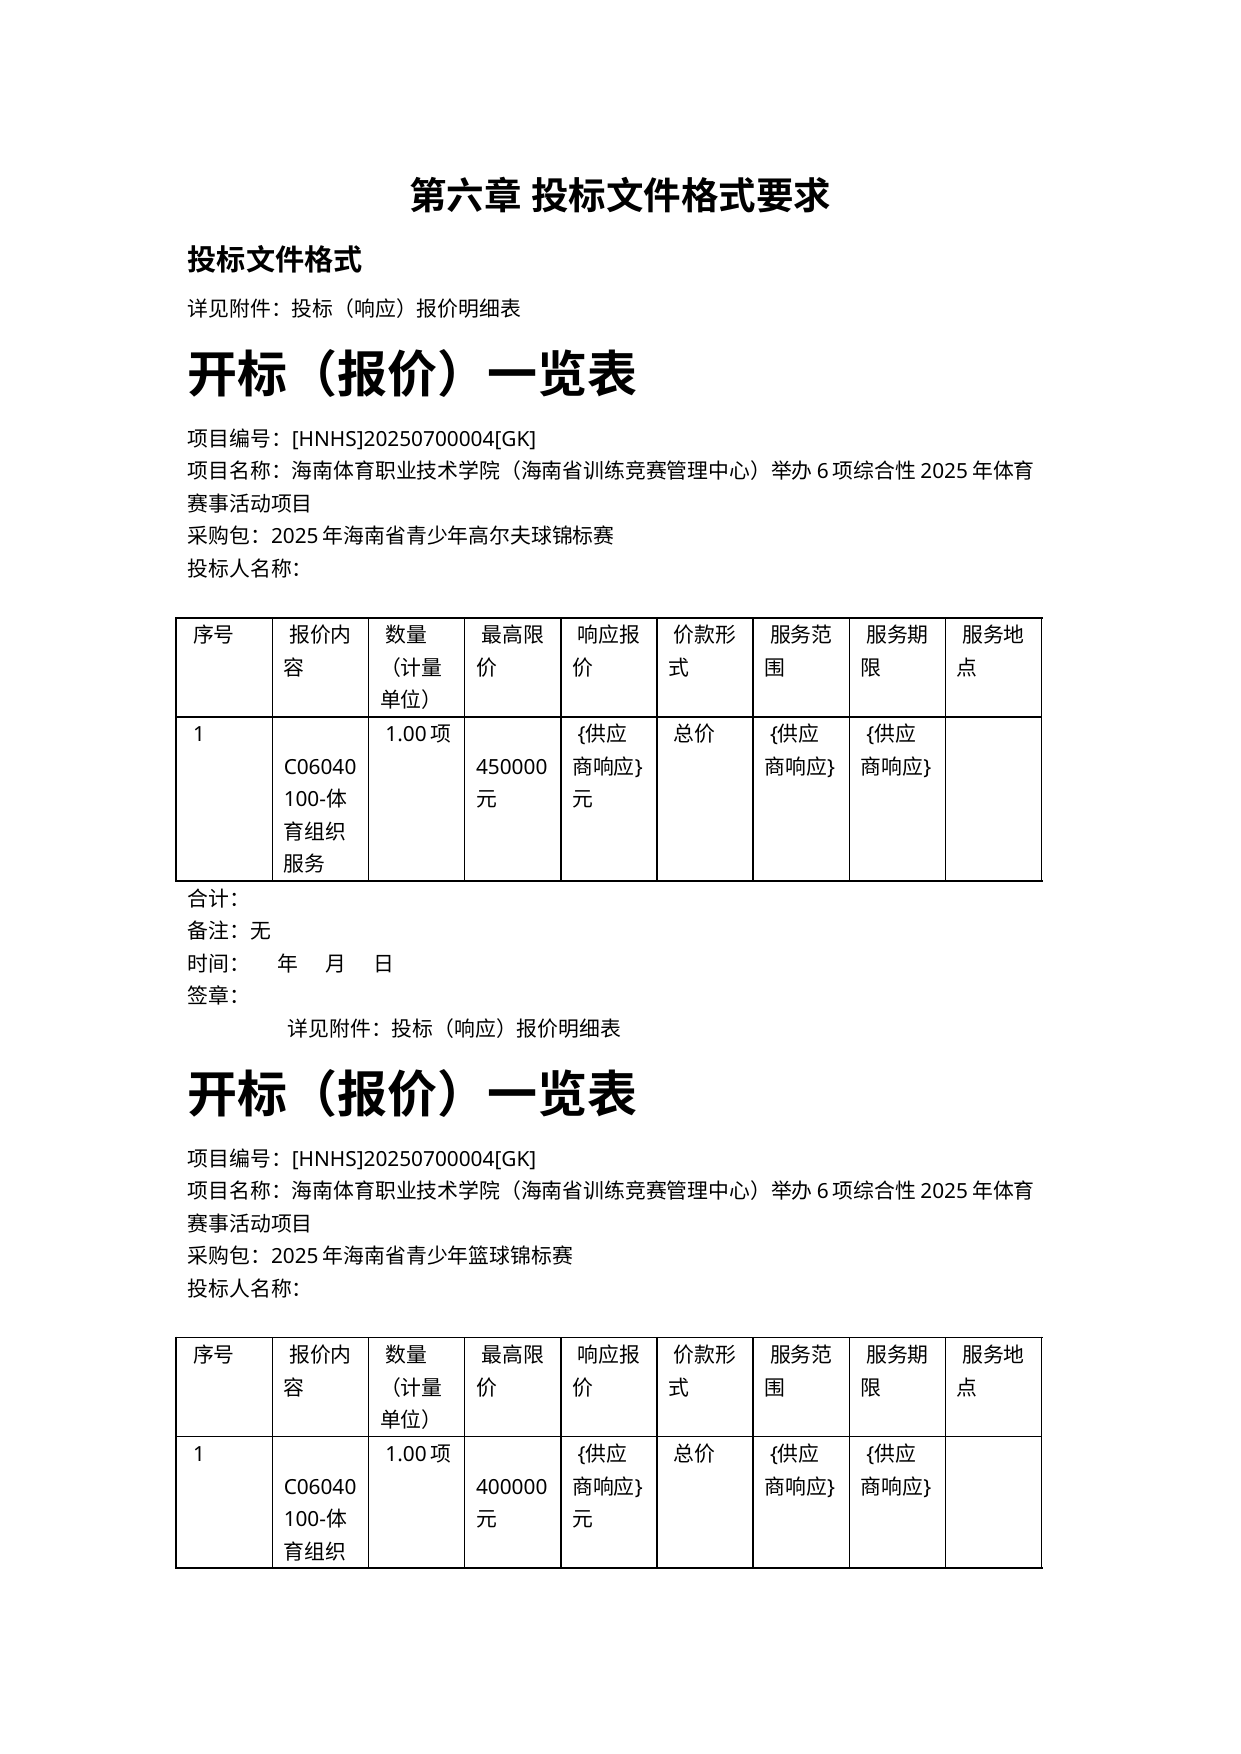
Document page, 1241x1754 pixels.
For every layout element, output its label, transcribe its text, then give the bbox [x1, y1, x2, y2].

table_header 服务地点 [946, 1338, 1041, 1436]
table_cell C06040100-体育组织服务 [273, 718, 368, 880]
table_header 服务地点 [946, 619, 1041, 716]
table_cell {供应商响应} [850, 1437, 945, 1567]
table_header 服务期限 [850, 619, 945, 716]
table_cell {供应商响应} [754, 718, 849, 880]
table_header 最高限价 [465, 1338, 560, 1436]
text 投标人名称： [187, 552, 1053, 584]
table_header 服务范围 [754, 1338, 849, 1436]
text 投标人名称： [187, 1272, 1053, 1304]
table_cell 450000 元 [465, 718, 560, 880]
table_header 数量（计量单位） [369, 1338, 464, 1436]
text 采购包：2025年海南省青少年高尔夫球锦标赛 [187, 519, 1053, 552]
text 时间： 年 月 日 [187, 947, 1053, 979]
table_cell {供应商响应} [754, 1437, 849, 1567]
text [187, 1174, 1053, 1239]
table_cell 1 [177, 1437, 272, 1567]
table_cell {供应商响应} 元 [562, 1437, 656, 1567]
text 项目编号：[HNHS]20250700004[GK] [187, 422, 1053, 454]
text 开标（报价）一览表 [187, 324, 1053, 422]
text 开标（报价）一览表 [187, 1044, 1053, 1142]
table_header 报价内容 [273, 619, 368, 716]
table_cell 1.00项 [369, 1437, 464, 1567]
text 项目名称：海南体育职业技术学院（海南省训练竞赛管理中心）举办6项综合性2025年体育赛事活动项目 [187, 454, 1053, 519]
text 备注：无 [187, 914, 1053, 947]
table_header 价款形式 [658, 619, 752, 716]
text 签章： [187, 979, 1053, 1012]
text 采购包：2025年海南省青少年篮球锦标赛 [187, 1239, 1053, 1272]
table_header 报价内容 [273, 1338, 368, 1436]
table_cell 400000 元 [465, 1437, 560, 1567]
text 详见附件：投标（响应）报价明细表 [187, 1012, 1053, 1044]
table_cell [946, 718, 1041, 880]
table_header 数量（计量单位） [369, 619, 464, 716]
table_header 响应报价 [562, 1338, 656, 1436]
text 第六章 投标文件格式要求 [187, 162, 1053, 227]
table_header 服务期限 [850, 1338, 945, 1436]
table_cell 总价 [658, 1437, 752, 1567]
table_cell {供应商响应} [850, 718, 945, 880]
table_cell 1.00项 [369, 718, 464, 880]
table_header 服务范围 [754, 619, 849, 716]
table_cell 1 [177, 718, 272, 880]
text 合计： [187, 882, 1053, 914]
table_header 价款形式 [658, 1338, 752, 1436]
table_header 最高限价 [465, 619, 560, 716]
text 投标文件格式 [187, 227, 1053, 292]
table_header 序号 [177, 1338, 272, 1436]
table_cell 总价 [658, 718, 752, 880]
table_header 响应报价 [562, 619, 656, 716]
table_header 序号 [177, 619, 272, 716]
text 项目编号：[HNHS]20250700004[GK] [187, 1142, 1053, 1174]
table_cell C06040100-体育组织服务 [273, 1437, 368, 1567]
text 详见附件：投标（响应）报价明细表 [187, 292, 1053, 324]
table_cell [946, 1437, 1041, 1567]
table_cell {供应商响应} 元 [562, 718, 656, 880]
